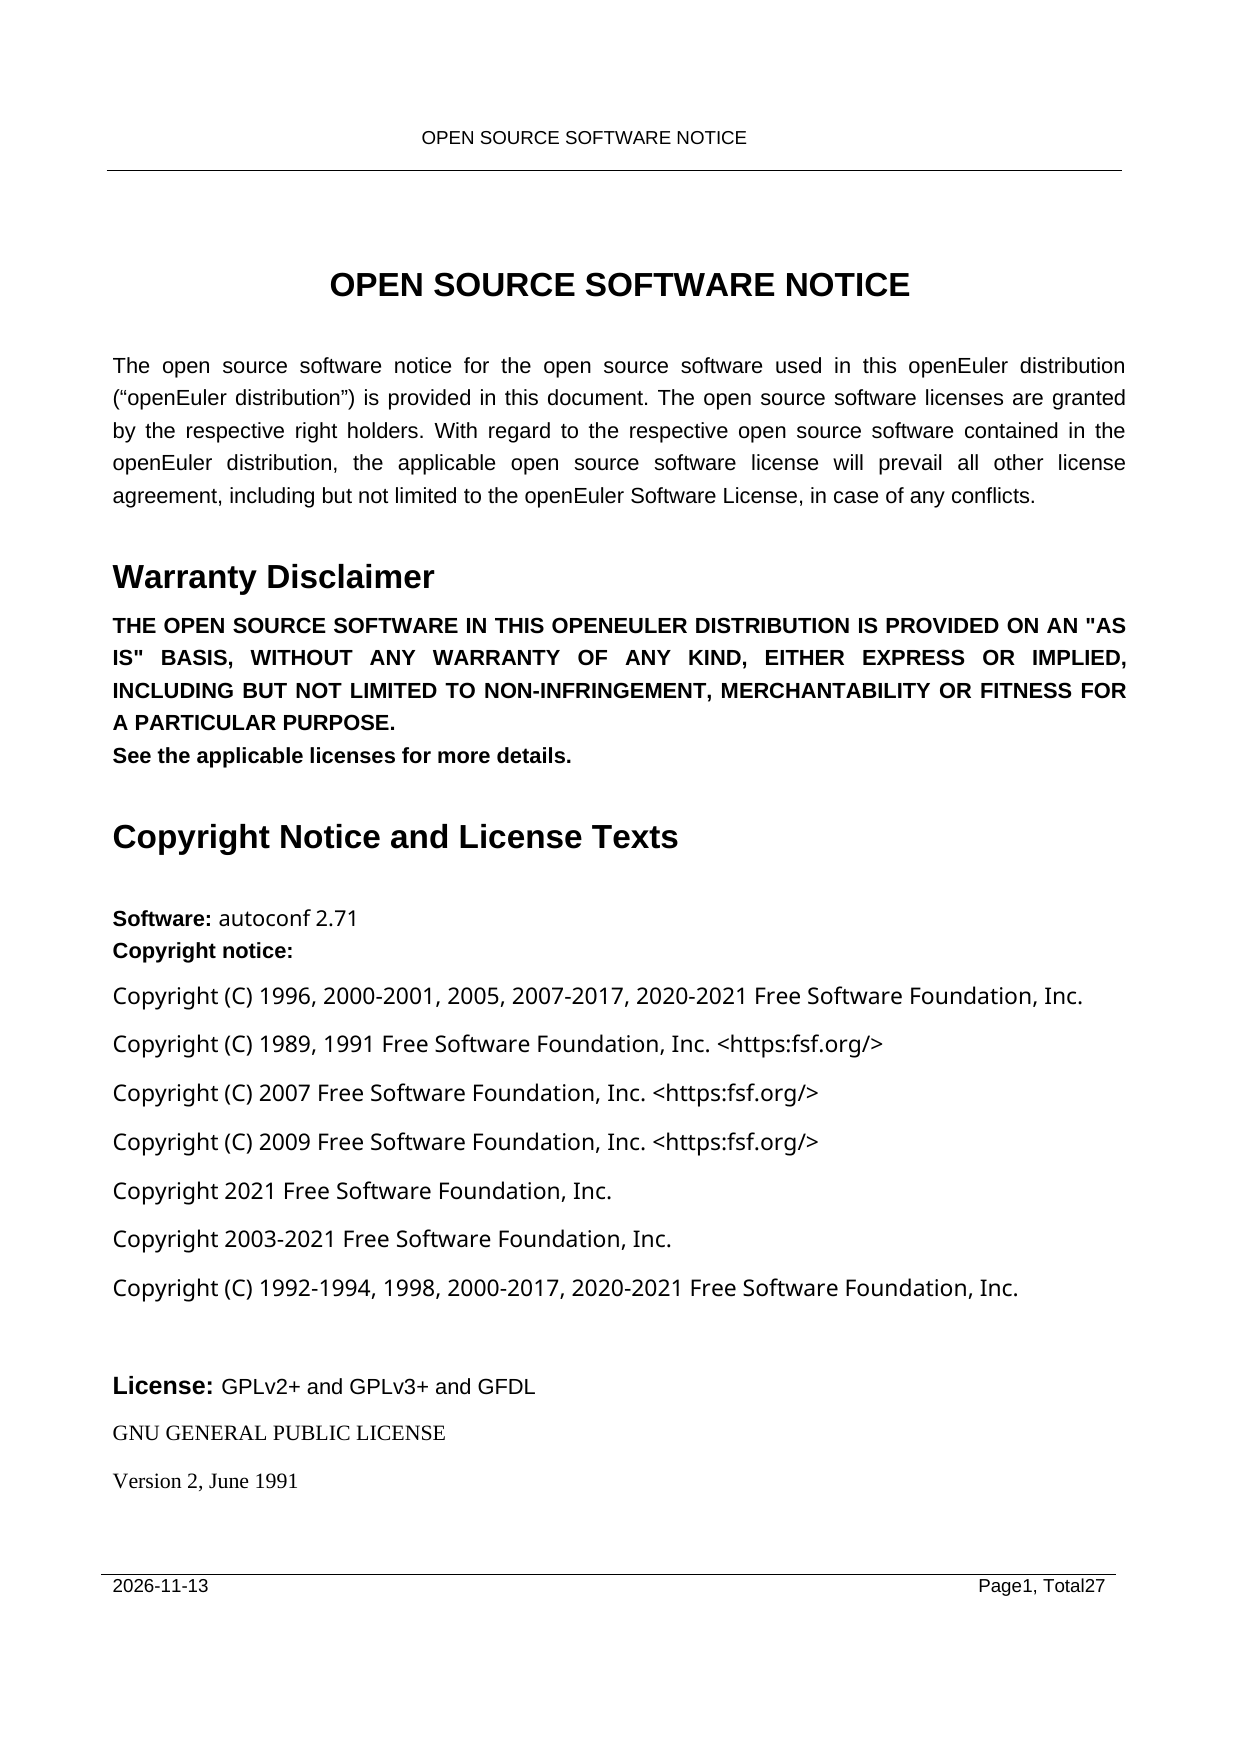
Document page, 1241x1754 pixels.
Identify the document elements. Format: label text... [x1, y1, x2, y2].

text License: GPLv2+ and GPLv3+ and GFDL [112, 1369, 1128, 1402]
text Software: autoconf 2.71 [112, 901, 1128, 934]
text Copyright notice: [112, 934, 1128, 966]
text Copyright Notice and License Texts [112, 804, 1128, 869]
text Copyright (C) 1996, 2000-2001, 2005, 2007-2017, 2020-2021 Free Software Foundation, Inc. Copyright (C) 1989, 1991 Free Software Foundation, Inc. <https:fsf.org/> Copyright (C) 2007 Free Software Foundation, Inc. <https:fsf.org/> Copyright (C) 2009 Free Software Foundation, Inc. <https:fsf.org/> Copyright 2021 Free Software Foundation, Inc. Copyright 2003-2021 Free Software Foundation, Inc. Copyright (C) 1992-1994, 1998, 2000-2017, 2020-2021 Free Software Foundation, Inc. [112, 979, 1128, 1353]
text Warranty Disclaimer [112, 544, 1128, 609]
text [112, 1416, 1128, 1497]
text OPEN SOURCE SOFTWARE NOTICE [112, 251, 1128, 316]
text The open source software notice for the open source software used in this openEuler distribution (“openEuler distribution”) is provided in this document. The open source software licenses are granted by the respective right holders. With regard to the respective open source software contained in the openEuler distribution, the applicable open source software license will prevail all other license agreement, including but not limited to the openEuler Software License, in case of any conflicts. [112, 349, 1128, 511]
text THE OPEN SOURCE SOFTWARE IN THIS OPENEULER DISTRIBUTION IS PROVIDED ON AN "AS IS" BASIS, WITHOUT ANY WARRANTY OF ANY KIND, EITHER EXPRESS OR IMPLIED, INCLUDING BUT NOT LIMITED TO NON-INFRINGEMENT, MERCHANTABILITY OR FITNESS FOR A PARTICULAR PURPOSE. See the applicable licenses for more details. [112, 609, 1128, 771]
